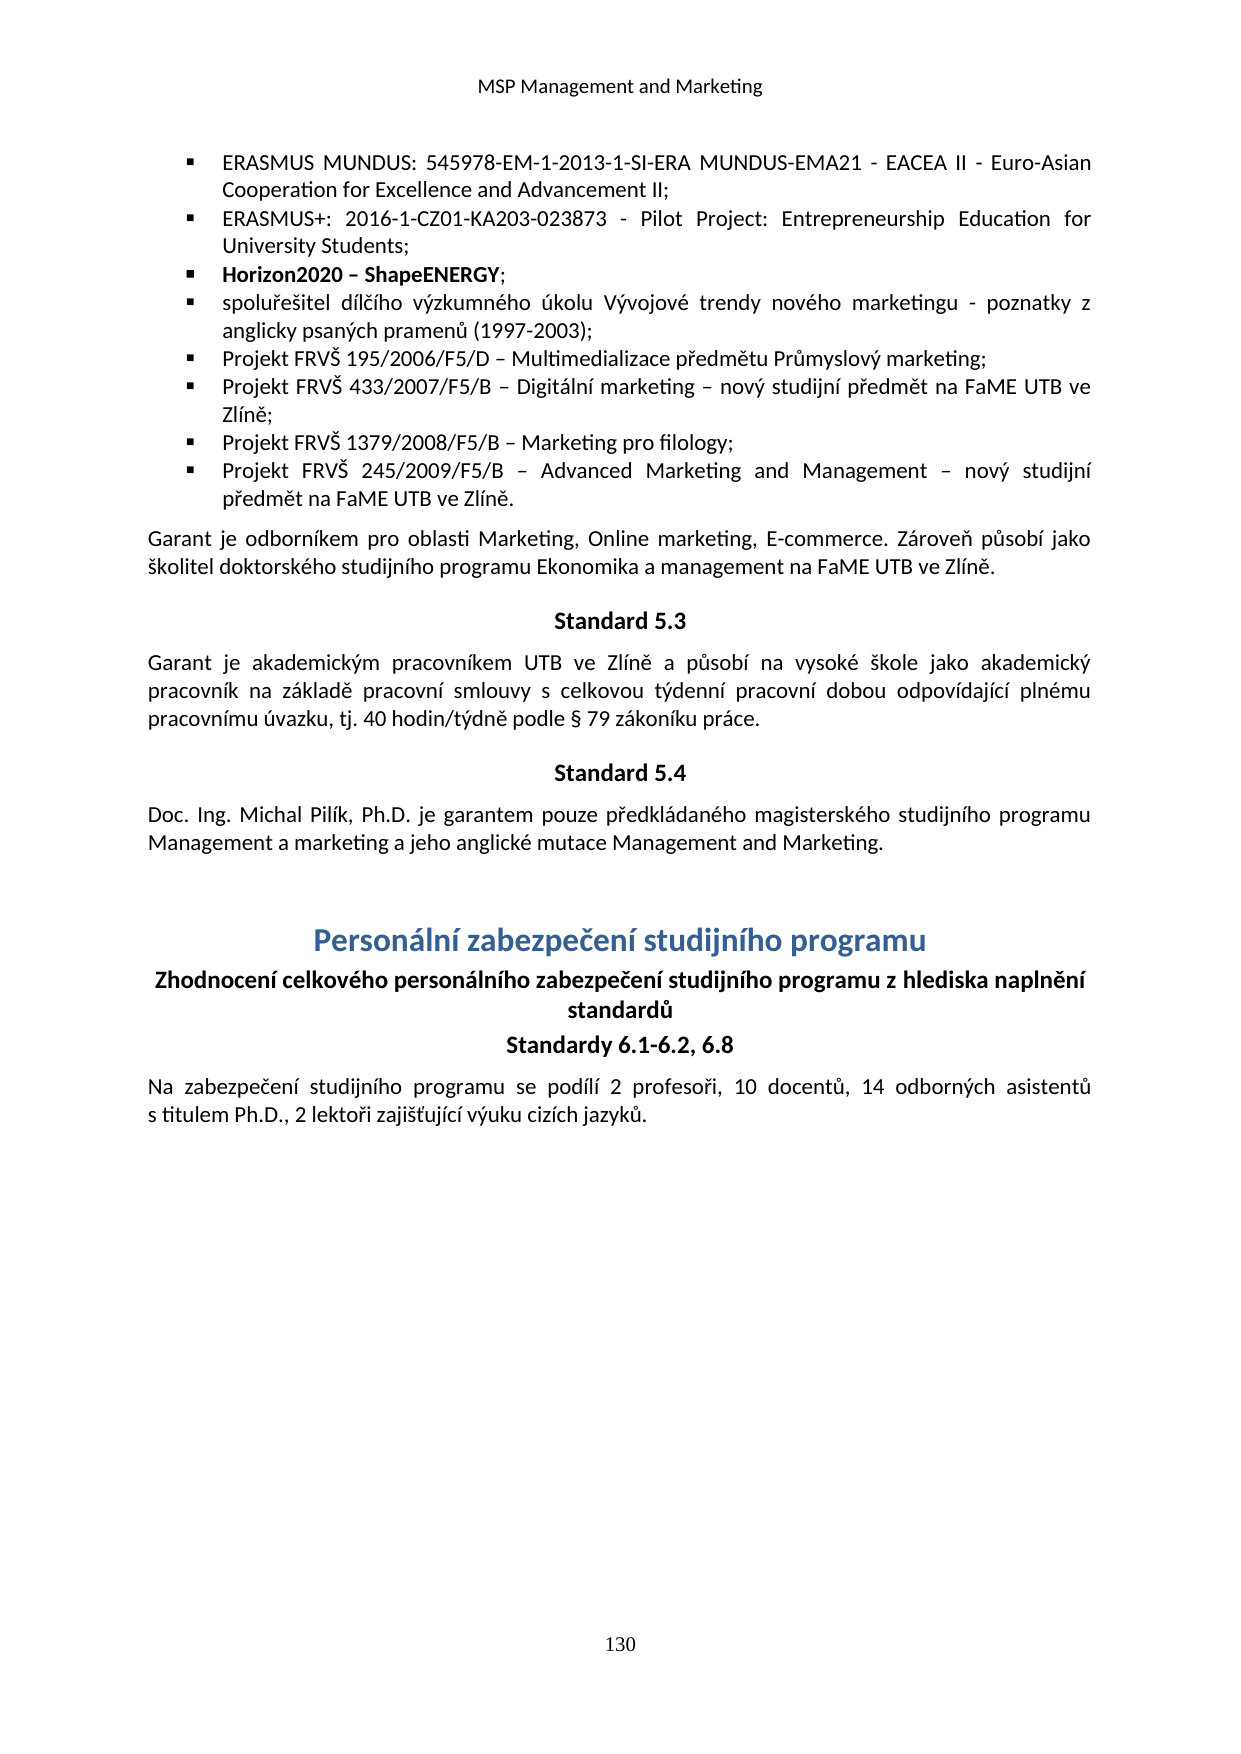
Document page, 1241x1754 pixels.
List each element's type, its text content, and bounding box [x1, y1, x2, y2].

list ERASMUS MUNDUS: 545978-EM-1-2013-1-SI-ERA MUNDUS-EMA21 - EACEA II - Euro-Asian Cooperation for Excellence and Advancement II; [185, 148, 1093, 204]
list spoluřešitel dílčího výzkumného úkolu Vývojové trendy nového marketingu - poznatky z anglicky psaných pramenů (1997-2003); [185, 288, 1093, 344]
text Garant je akademickým pracovníkem UTB ve Zlíně a působí na vysoké škole jako akademický pracovník na základě pracovní smlouvy s celkovou týdenní pracovní dobou odpovídající plnému pracovnímu úvazku, tj. 40 hodin/týdně podle § 79 zákoníku práce. [148, 648, 1093, 732]
text Doc. Ing. Michal Pilík, Ph.D. je garantem pouze předkládaného magisterského studijního programu Management a marketing a jeho anglické mutace Management and Marketing. [148, 801, 1093, 857]
text Standardy 6.1-6.2, 6.8 [148, 1029, 1093, 1060]
text Garant je odborníkem pro oblasti Marketing, Online marketing, E-commerce. Zároveň působí jako školitel doktorského studijního programu Ekonomika a management na FaME UTB ve Zlíně. [148, 524, 1093, 580]
list Projekt FRVŠ 1379/2008/F5/B – Marketing pro filology; [185, 428, 1093, 456]
text Personální zabezpečení studijního programu [148, 919, 1093, 960]
list Projekt FRVŠ 195/2006/F5/D – Multimedializace předmětu Průmyslový marketing; [185, 344, 1093, 372]
text Standard 5.3 [148, 605, 1093, 636]
list ERASMUS+: 2016-1-CZ01-KA203-023873 - Pilot Project: Entrepreneurship Education for University Students; [185, 204, 1093, 260]
text Zhodnocení celkového personálního zabezpečení studijního programu z hlediska naplnění standardů [148, 964, 1093, 1025]
text Standard 5.4 [148, 757, 1093, 788]
list Projekt FRVŠ 433/2007/F5/B – Digitální marketing – nový studijní předmět na FaME UTB ve Zlíně; [185, 372, 1093, 428]
list Projekt FRVŠ 245/2009/F5/B – Advanced Marketing and Management – nový studijní předmět na FaME UTB ve Zlíně. [185, 456, 1093, 512]
text Na zabezpečení studijního programu se podílí 2 profesoři, 10 docentů, 14 odborných asistentů s titulem Ph.D., 2 lektoři zajišťující výuku cizích jazyků. [148, 1072, 1093, 1128]
list Horizon2020 – ShapeENERGY; [185, 260, 1093, 288]
